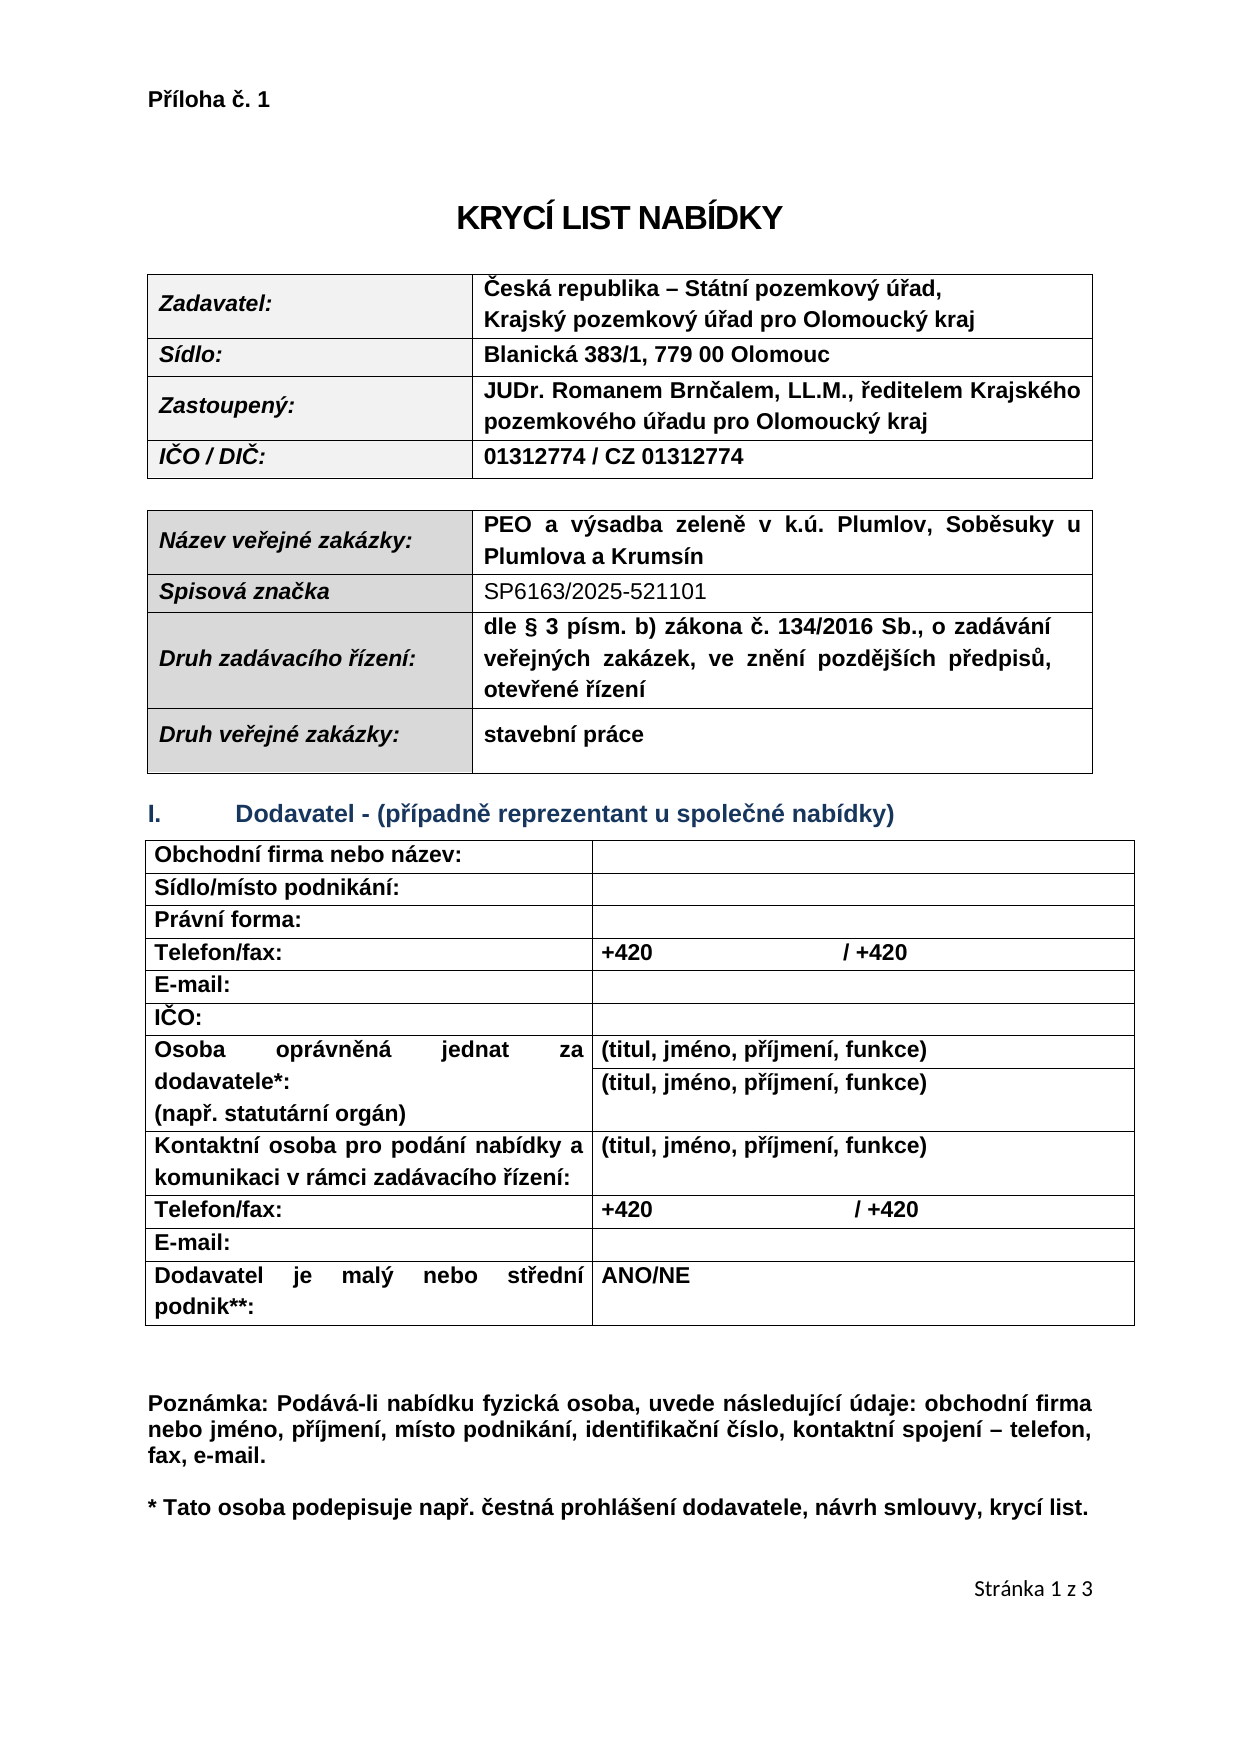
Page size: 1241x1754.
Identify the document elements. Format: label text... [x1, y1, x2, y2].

text Poznámka: Podává-li nabídku fyzická osoba, uvede následující údaje: obchodní firma nebo jméno, příjmení, místo podnikání, identifikační číslo, kontaktní spojení – telefon, fax, e-mail. [148, 1389, 1093, 1469]
table_cell Telefon/fax: [146, 1196, 592, 1228]
subtitle Dodavatel - (případně reprezentant u společné nabídky) [148, 798, 1093, 827]
table_cell Právní forma: [146, 906, 592, 938]
table_cell ANO/NE [593, 1262, 1134, 1325]
table_cell Sídlo: [148, 339, 472, 376]
text * Tato osoba podepisuje např. čestná prohlášení dodavatele, návrh smlouvy, krycí list. [148, 1494, 1093, 1520]
table_header PEO a výsadba zeleně v k.ú. Plumlov, Soběsuky u Plumlova a Krumsín [473, 511, 1092, 574]
table_cell JUDr. Romanem Brnčalem, LL.M., ředitelem Krajského pozemkového úřadu pro Olomoucký kraj [473, 377, 1092, 440]
table_cell Kontaktní osoba pro podání nabídky a komunikaci v rámci zadávacího řízení: [146, 1132, 592, 1195]
table_cell +420 / +420 [593, 1196, 1134, 1228]
table_cell Sídlo/místo podnikání: [146, 874, 592, 905]
table_cell [593, 971, 1134, 1003]
table_cell E-mail: [146, 1229, 592, 1261]
table_cell (titul, jméno, příjmení, funkce) [593, 1132, 1134, 1195]
table_cell IČO / DIČ: [148, 441, 472, 477]
table_header Název veřejné zakázky: [148, 511, 472, 574]
table_header [593, 841, 1134, 872]
table_cell [593, 1004, 1134, 1035]
table_cell SP6163/2025-521101 [473, 575, 1092, 612]
table_cell dle § 3 písm. b) zákona č. 134/2016 Sb., o zadávání veřejných zakázek, ve znění pozdějších předpisů, otevřené řízení [473, 613, 1092, 708]
table_cell Osoba oprávněná jednat za dodavatele*: (např. statutární orgán) [146, 1036, 592, 1131]
table_cell Blanická 383/1, 779 00 Olomouc [473, 339, 1092, 376]
table_cell Dodavatel je malý nebo střední podnik**: [146, 1262, 592, 1325]
table_cell (titul, jméno, příjmení, funkce) [593, 1036, 1134, 1068]
table_cell E-mail: [146, 971, 592, 1003]
table_header Česká republika – Státní pozemkový úřad, Krajský pozemkový úřad pro Olomoucký kraj [473, 275, 1092, 338]
table_cell IČO: [146, 1004, 592, 1035]
table_header Zadavatel: [148, 275, 472, 338]
table_cell [593, 874, 1134, 905]
table_cell Druh veřejné zakázky: [148, 709, 472, 772]
table_cell [593, 906, 1134, 938]
table_cell 01312774 / CZ 01312774 [473, 441, 1092, 477]
table_cell Druh zadávacího řízení: [148, 613, 472, 708]
table_cell (titul, jméno, příjmení, funkce) [593, 1069, 1134, 1131]
table_cell +420 / +420 [593, 939, 1134, 970]
table_cell stavební práce [473, 709, 1092, 772]
table_cell Spisová značka [148, 575, 472, 612]
table_cell Telefon/fax: [146, 939, 592, 970]
table_header Obchodní firma nebo název: [146, 841, 592, 872]
title Krycí list nabídky [148, 198, 1093, 236]
table_cell Zastoupený: [148, 377, 472, 440]
table_cell [593, 1229, 1134, 1261]
